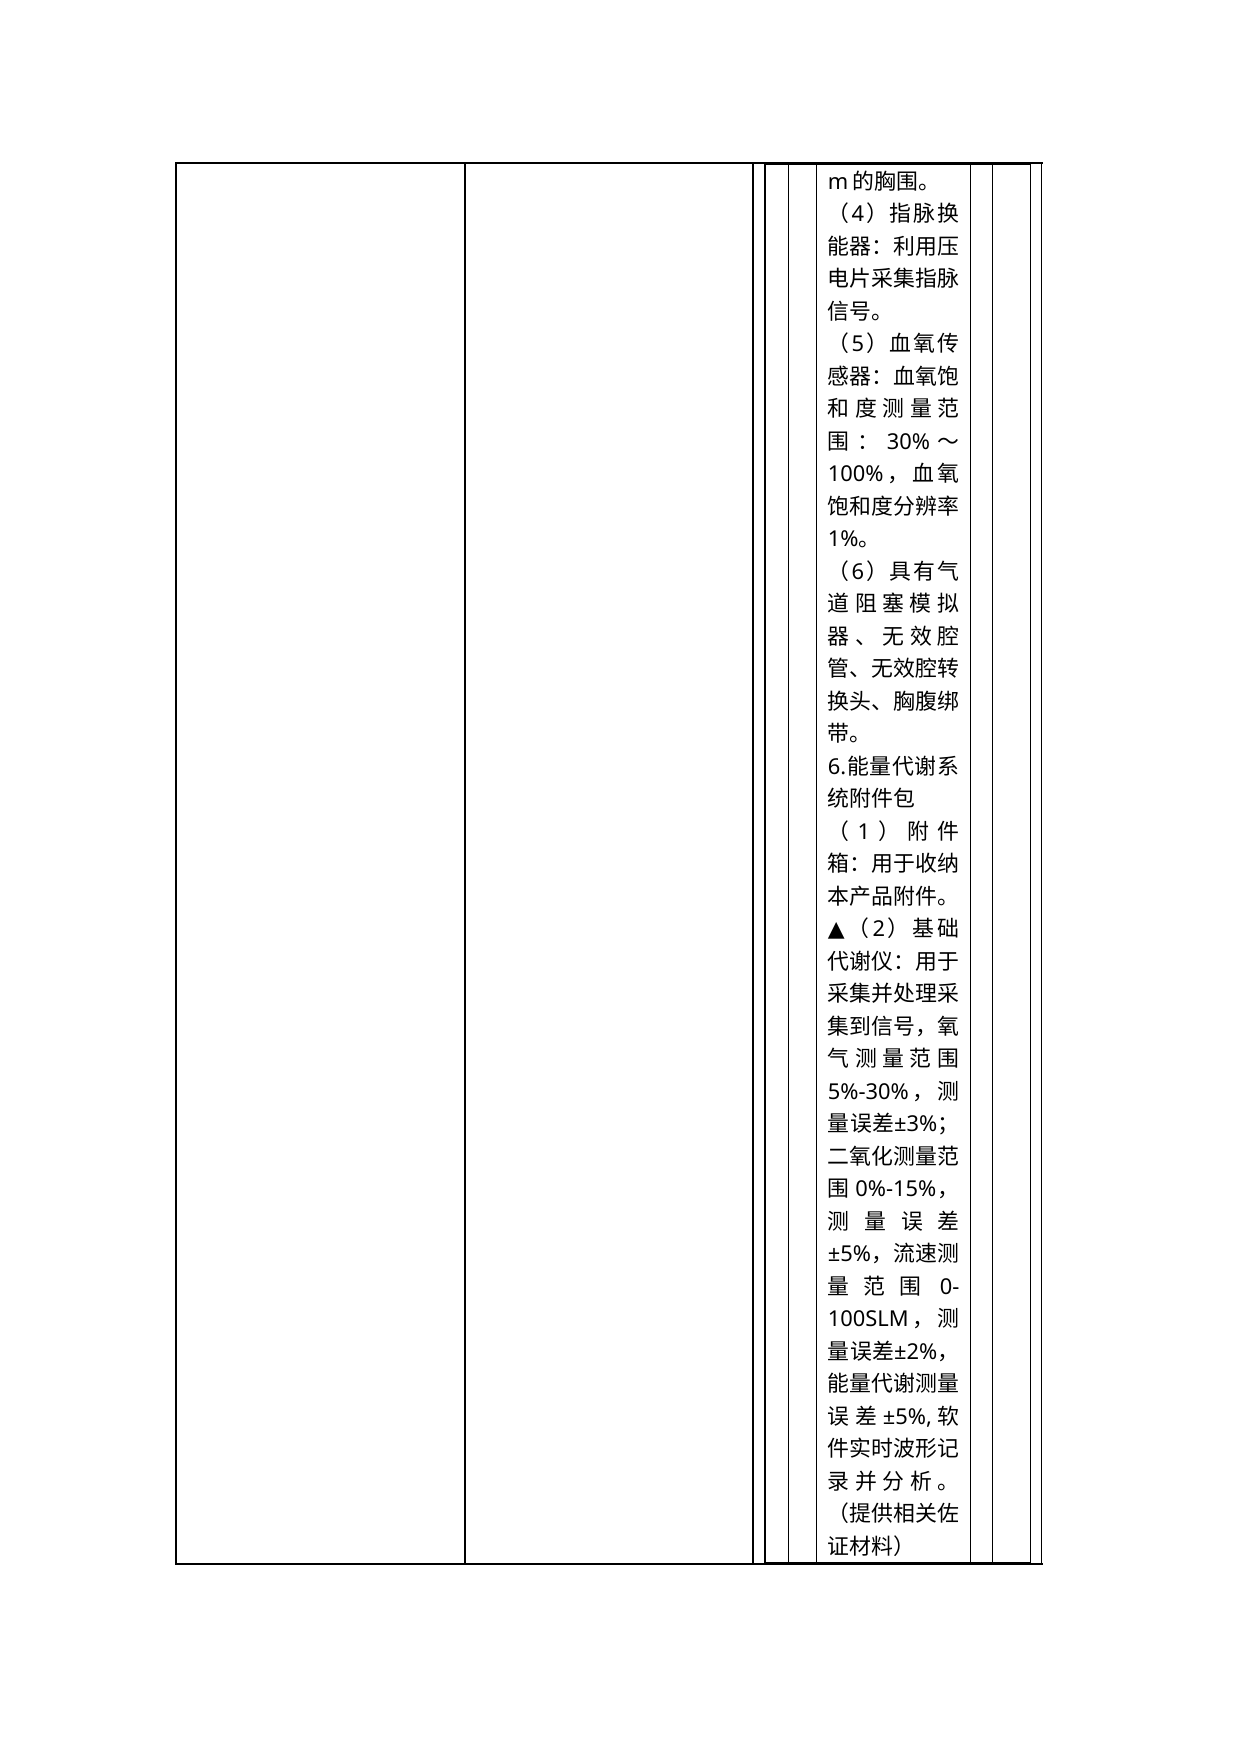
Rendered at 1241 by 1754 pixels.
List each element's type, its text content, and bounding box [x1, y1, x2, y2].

table_cell 2 [177, 164, 464, 1563]
table_cell [1031, 164, 1041, 1563]
table_cell [789, 165, 816, 1562]
table_cell [817, 165, 970, 1562]
table_cell [766, 165, 788, 1562]
table_cell [466, 164, 752, 1563]
table_cell [993, 165, 1030, 1562]
table_cell [971, 165, 992, 1562]
table_cell [754, 164, 764, 1563]
